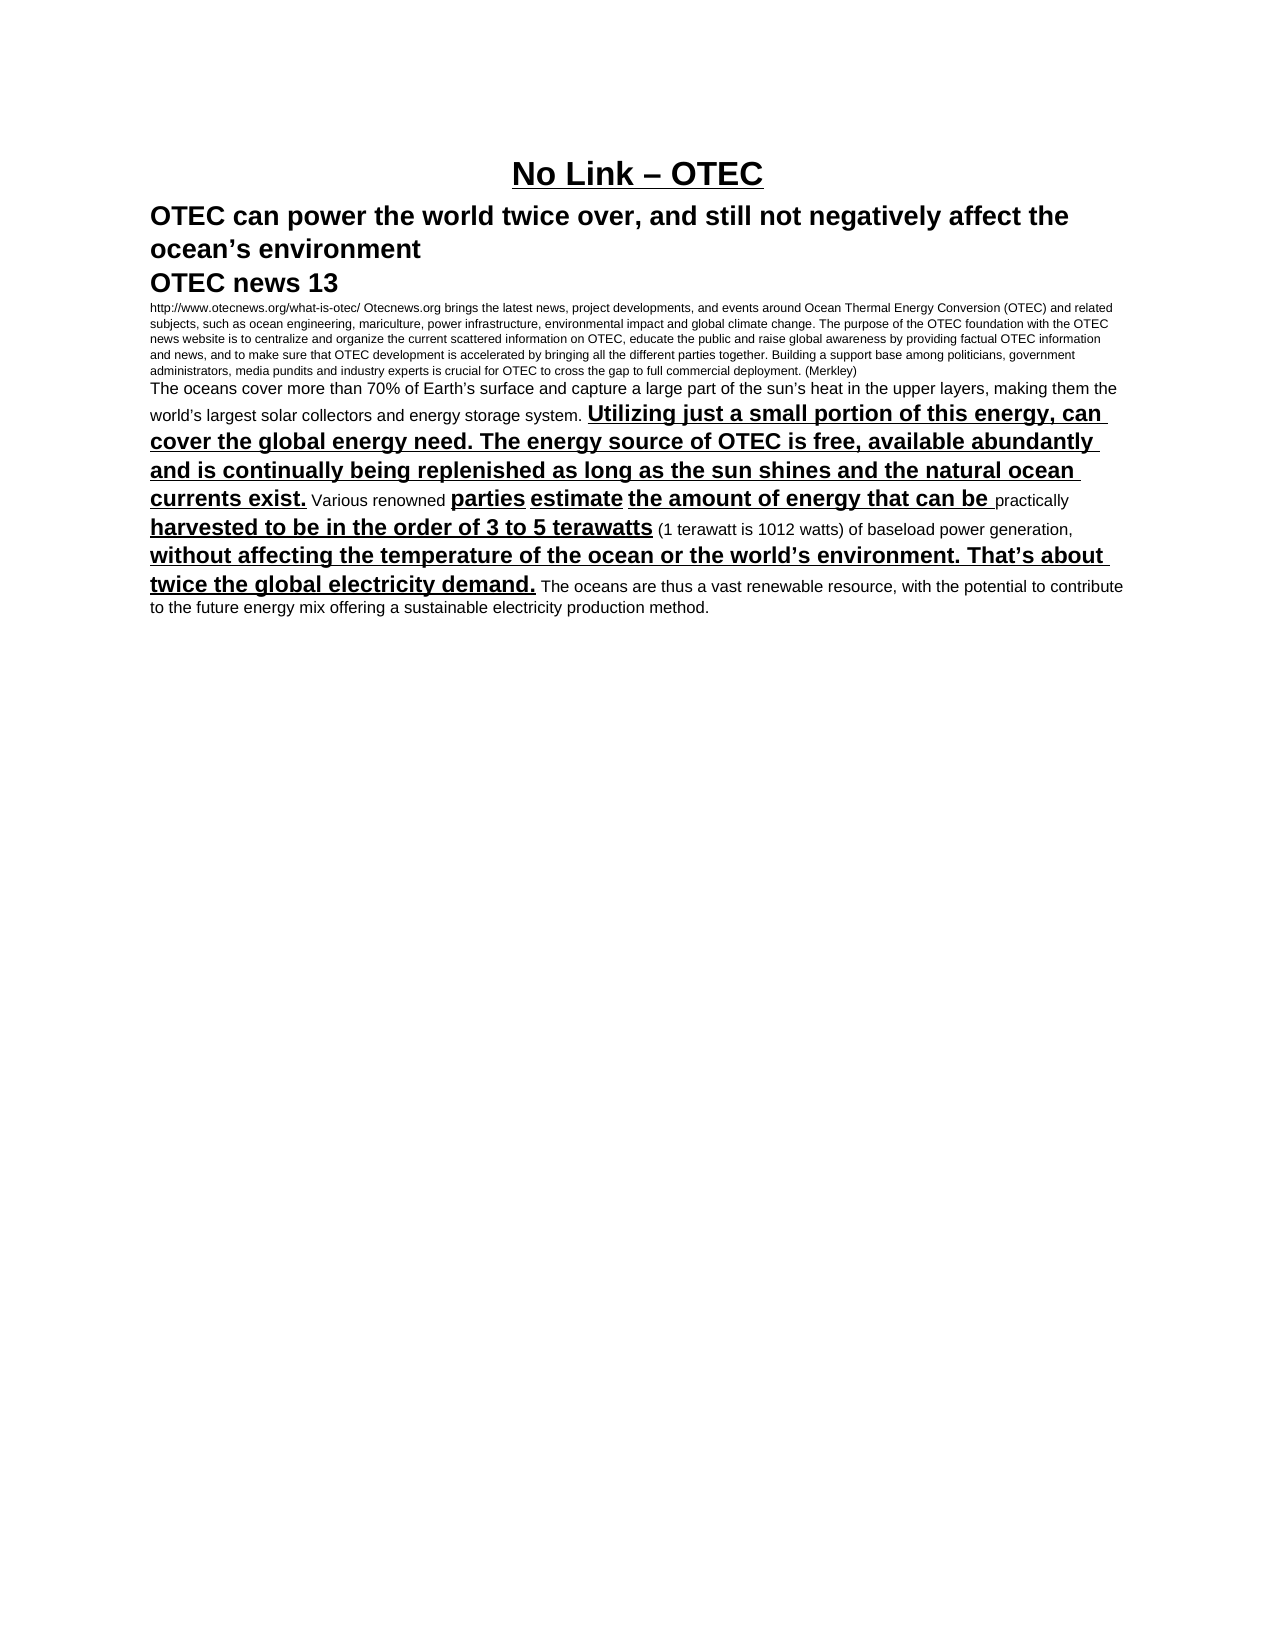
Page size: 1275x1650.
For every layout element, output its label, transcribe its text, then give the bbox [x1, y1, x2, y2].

subtitle OTEC can power the world twice over, and still not negatively affect the ocean’s environment [150, 200, 1125, 265]
text The oceans cover more than 70% of Earth’s surface and capture a large part of the sun’s heat in the upper layers, making them the world’s largest solar collectors and energy storage system. Utilizing just a small portion of this energy, can cover the global energy need. The energy source of OTEC is free, available abundantly and is continually being replenished as long as the sun shines and the natural ocean currents exist. Various renowned parties estimate the amount of energy that can be practically harvested to be in the order of 3 to 5 terawatts (1 terawatt is 1012 watts) of baseload power generation, without affecting the temperature of the ocean or the world’s environment. That’s about twice the global electricity demand. The oceans are thus a vast renewable resource, with the potential to contribute to the future energy mix offering a sustainable electricity production method. [150, 379, 1125, 617]
text http://www.otecnews.org/what-is-otec/ Otecnews.org brings the latest news, project developments, and events around Ocean Thermal Energy Conversion (OTEC) and related subjects, such as ocean engineering, mariculture, power infrastructure, environmental impact and global climate change. The purpose of the OTEC foundation with the OTEC news website is to centralize and organize the current scattered information on OTEC, educate the public and raise global awareness by providing factual OTEC information and news, and to make sure that OTEC development is accelerated by bringing all the different parties together. Building a support base among politicians, government administrators, media pundits and industry experts is crucial for OTEC to cross the gap to full commercial deployment. (Merkley) [150, 301, 1125, 377]
subtitle No Link – OTEC [150, 154, 1125, 193]
text OTEC news 13 [150, 267, 1125, 298]
